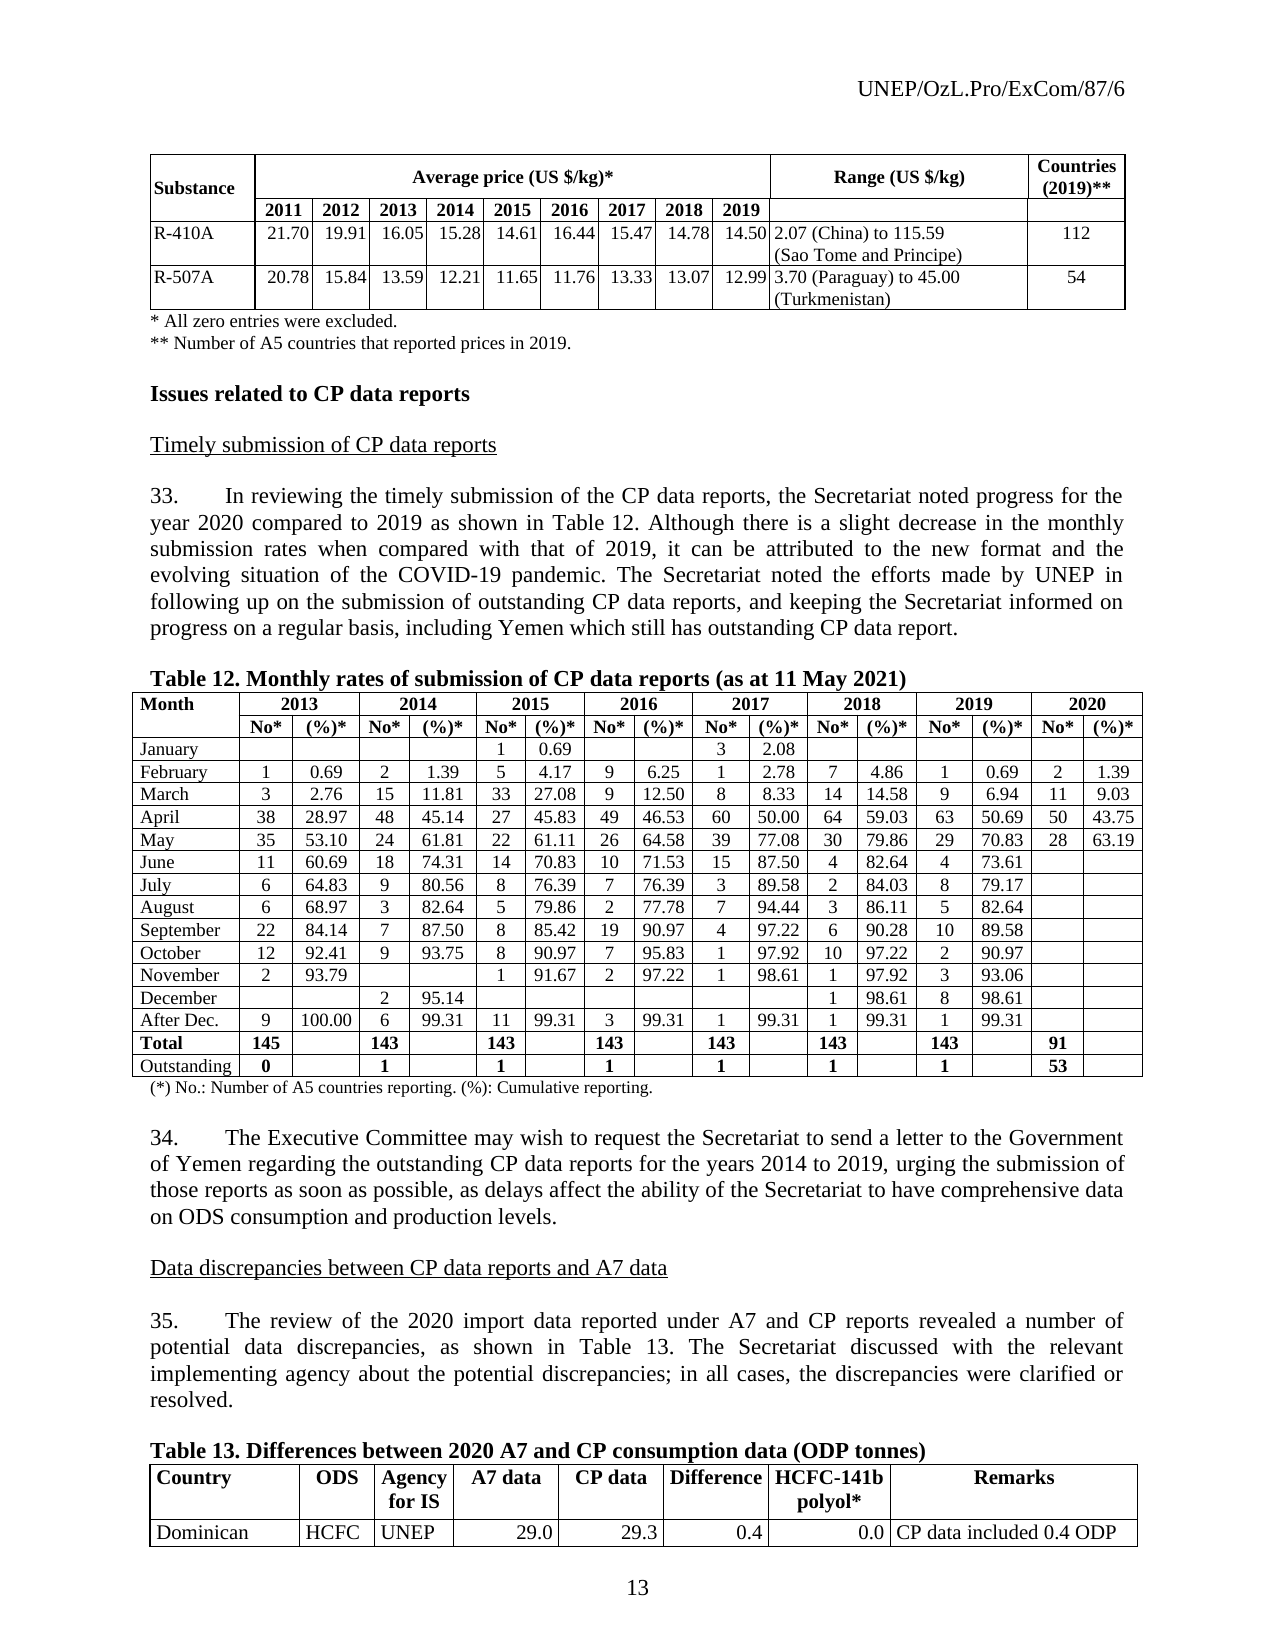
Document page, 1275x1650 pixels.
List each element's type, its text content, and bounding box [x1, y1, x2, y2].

table_cell 8.33 [750, 783, 807, 805]
table_cell 1 [917, 761, 972, 782]
table_cell February [133, 761, 239, 782]
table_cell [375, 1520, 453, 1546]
table_cell 2019 [713, 199, 769, 221]
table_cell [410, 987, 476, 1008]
table_cell 16.05 [370, 222, 426, 265]
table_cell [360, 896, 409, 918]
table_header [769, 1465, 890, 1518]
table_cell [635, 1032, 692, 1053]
table_cell 2 [808, 874, 857, 895]
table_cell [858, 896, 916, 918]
table_cell April [133, 806, 239, 827]
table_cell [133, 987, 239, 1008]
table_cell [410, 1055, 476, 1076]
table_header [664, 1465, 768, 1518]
table_cell [1084, 738, 1142, 760]
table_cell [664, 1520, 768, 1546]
table_cell 1 [477, 738, 525, 760]
table_cell [240, 738, 292, 760]
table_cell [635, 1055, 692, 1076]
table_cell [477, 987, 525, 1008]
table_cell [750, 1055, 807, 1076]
text Timely submission of CP data reports [150, 431, 1125, 457]
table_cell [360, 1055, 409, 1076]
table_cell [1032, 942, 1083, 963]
table_cell No* [240, 716, 292, 737]
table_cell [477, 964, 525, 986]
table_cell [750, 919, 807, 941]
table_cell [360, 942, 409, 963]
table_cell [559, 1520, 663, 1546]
table_cell 14.58 [858, 783, 916, 805]
table_cell 5 [477, 761, 525, 782]
table_header 2014 [360, 693, 476, 714]
table_cell 29 [917, 829, 972, 850]
table_cell 21.70 [256, 222, 312, 265]
table_cell [1032, 851, 1083, 873]
table_cell (%)* [635, 716, 692, 737]
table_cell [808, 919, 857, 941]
table_cell 64 [808, 806, 857, 827]
table_header 2017 [693, 693, 807, 714]
table_cell (%)* [1084, 716, 1142, 737]
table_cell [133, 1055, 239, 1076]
table_cell 2013 [370, 199, 426, 221]
table_header 2015 [477, 693, 584, 714]
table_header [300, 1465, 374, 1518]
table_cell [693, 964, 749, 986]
table_cell 45.83 [526, 806, 584, 827]
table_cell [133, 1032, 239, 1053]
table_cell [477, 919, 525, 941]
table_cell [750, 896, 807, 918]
table_cell 15.84 [313, 266, 369, 309]
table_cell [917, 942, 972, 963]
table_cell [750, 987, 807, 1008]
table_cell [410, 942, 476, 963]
table_cell 30 [808, 829, 857, 850]
table_cell 63.19 [1084, 829, 1142, 850]
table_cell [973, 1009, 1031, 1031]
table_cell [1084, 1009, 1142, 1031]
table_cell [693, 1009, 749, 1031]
table_cell 6.25 [635, 761, 692, 782]
table_cell 11.65 [484, 266, 540, 309]
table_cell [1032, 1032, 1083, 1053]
table_cell 14 [477, 851, 525, 873]
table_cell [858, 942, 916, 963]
text Table 12. Monthly rates of submission of CP data reports (as at 11 May 2021) [150, 666, 1125, 692]
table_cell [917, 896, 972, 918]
text Issues related to CP data reports [150, 380, 1125, 406]
table_header Countries (2019)** [1029, 155, 1124, 198]
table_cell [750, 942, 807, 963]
table_cell 3.70 (Paraguay) to 45.00 (Turkmenistan) [770, 266, 1027, 309]
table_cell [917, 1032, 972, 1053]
table_cell (%)* [750, 716, 807, 737]
table_cell 39 [693, 829, 749, 850]
table_cell 1 [693, 761, 749, 782]
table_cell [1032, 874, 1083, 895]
table_header 2020 [1032, 693, 1142, 714]
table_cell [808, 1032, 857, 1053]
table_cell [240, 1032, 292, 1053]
table_cell 11.81 [410, 783, 476, 805]
table_cell [1084, 851, 1142, 873]
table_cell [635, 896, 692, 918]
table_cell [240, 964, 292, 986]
table_cell 45.14 [410, 806, 476, 827]
table_cell 12.50 [635, 783, 692, 805]
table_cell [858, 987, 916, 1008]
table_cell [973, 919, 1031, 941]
table_cell 15.28 [427, 222, 483, 265]
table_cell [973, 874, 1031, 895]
table_cell July [133, 874, 239, 895]
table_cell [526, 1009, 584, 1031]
table_cell 43.75 [1084, 806, 1142, 827]
table_cell 50 [1032, 806, 1083, 827]
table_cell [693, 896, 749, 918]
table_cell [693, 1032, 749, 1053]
table_cell 74.31 [410, 851, 476, 873]
table_header 2019 [917, 693, 1031, 714]
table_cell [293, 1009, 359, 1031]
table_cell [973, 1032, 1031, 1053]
text Table 13. Differences between 2020 A7 and CP consumption data (ODP tonnes) [150, 1437, 1125, 1464]
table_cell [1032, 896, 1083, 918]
table_cell [1028, 199, 1124, 221]
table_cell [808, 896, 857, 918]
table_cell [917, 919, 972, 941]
table_cell 27 [477, 806, 525, 827]
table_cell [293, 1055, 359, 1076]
table_cell 76.39 [526, 874, 584, 895]
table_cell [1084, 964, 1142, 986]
table_cell [410, 738, 476, 760]
table_cell 14.78 [656, 222, 712, 265]
table_cell 53.10 [293, 829, 359, 850]
table_cell 50.69 [973, 806, 1031, 827]
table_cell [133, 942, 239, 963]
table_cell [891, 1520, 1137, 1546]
table_cell 6.94 [973, 783, 1031, 805]
table_cell 60.69 [293, 851, 359, 873]
table_cell 2017 [599, 199, 655, 221]
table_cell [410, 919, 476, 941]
table_cell No* [1032, 716, 1083, 737]
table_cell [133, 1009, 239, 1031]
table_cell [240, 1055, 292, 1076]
subtitle In reviewing the timely submission of the CP data reports, the Secretariat noted progress for the year 2020 compared to 2019 as shown in Table 12. Although there is a slight decrease in the monthly submission rates when compared with that of 2019, it can be attributed to the new format and the evolving situation of the COVID-19 pandemic. The Secretariat noted the efforts made by UNEP in following up on the submission of outstanding CP data reports, and keeping the Secretariat informed on progress on a regular basis, including Yemen which still has outstanding CP data report. [150, 482, 1125, 641]
table_cell 0.69 [973, 761, 1031, 782]
table_cell 3 [693, 738, 749, 760]
table_cell 2014 [427, 199, 483, 221]
table_cell 6 [240, 874, 292, 895]
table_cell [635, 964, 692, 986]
table_cell 2.07 (China) to 115.59 (Sao Tome and Principe) [770, 222, 1027, 265]
table_cell 1 [240, 761, 292, 782]
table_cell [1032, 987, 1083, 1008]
table_cell 0.69 [293, 761, 359, 782]
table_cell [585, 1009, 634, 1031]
text ** Number of A5 countries that reported prices in 2019. [66, 332, 1125, 353]
table_cell [917, 738, 972, 760]
table_cell 2018 [656, 199, 712, 221]
table_cell [1032, 738, 1083, 760]
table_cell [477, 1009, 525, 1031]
table_cell 9 [585, 783, 634, 805]
table_cell 2 [360, 761, 409, 782]
table_cell 8 [477, 874, 525, 895]
table_cell 2011 [256, 199, 312, 221]
table_cell 59.03 [858, 806, 916, 827]
table_cell 9 [917, 783, 972, 805]
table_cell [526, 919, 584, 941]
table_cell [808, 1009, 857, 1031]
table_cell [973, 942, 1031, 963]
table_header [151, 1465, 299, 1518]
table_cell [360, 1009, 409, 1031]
table_cell 28 [1032, 829, 1083, 850]
table_cell 61.81 [410, 829, 476, 850]
table_cell No* [360, 716, 409, 737]
table_cell 38 [240, 806, 292, 827]
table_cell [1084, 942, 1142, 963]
table_cell 9 [360, 874, 409, 895]
table_cell 82.64 [858, 851, 916, 873]
table_cell 27.08 [526, 783, 584, 805]
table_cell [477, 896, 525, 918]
table_cell 4 [808, 851, 857, 873]
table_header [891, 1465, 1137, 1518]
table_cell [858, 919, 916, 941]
table_cell June [133, 851, 239, 873]
table_cell 76.39 [635, 874, 692, 895]
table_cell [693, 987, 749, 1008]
table_header Month [133, 693, 239, 737]
table_cell 16.44 [541, 222, 598, 265]
table_cell No* [477, 716, 525, 737]
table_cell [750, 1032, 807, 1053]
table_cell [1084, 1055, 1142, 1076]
table_cell (%)* [410, 716, 476, 737]
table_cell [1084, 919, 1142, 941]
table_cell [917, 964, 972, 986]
table_cell (%)* [293, 716, 359, 737]
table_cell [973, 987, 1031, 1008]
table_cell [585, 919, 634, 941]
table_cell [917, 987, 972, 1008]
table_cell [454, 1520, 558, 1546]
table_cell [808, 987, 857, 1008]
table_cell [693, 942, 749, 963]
table_cell 2015 [484, 199, 540, 221]
table_cell [360, 738, 409, 760]
table_cell 22 [477, 829, 525, 850]
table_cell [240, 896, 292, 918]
table_cell 20.78 [256, 266, 312, 309]
table_cell 15 [360, 783, 409, 805]
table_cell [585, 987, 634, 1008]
text * All zero entries were excluded. [66, 310, 1125, 332]
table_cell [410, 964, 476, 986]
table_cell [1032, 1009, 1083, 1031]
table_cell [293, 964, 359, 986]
table_cell 19.91 [313, 222, 369, 265]
table_cell 4.86 [858, 761, 916, 782]
table_cell (%)* [526, 716, 584, 737]
table_header Substance [151, 155, 254, 221]
table_cell 2.78 [750, 761, 807, 782]
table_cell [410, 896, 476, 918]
table_cell 33 [477, 783, 525, 805]
table_cell 13.59 [370, 266, 426, 309]
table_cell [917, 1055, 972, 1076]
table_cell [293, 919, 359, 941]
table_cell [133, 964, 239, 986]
table_cell 112 [1028, 222, 1124, 265]
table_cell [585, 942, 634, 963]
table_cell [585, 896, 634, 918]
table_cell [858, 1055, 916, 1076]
table_cell 64.58 [635, 829, 692, 850]
table_cell 70.83 [526, 851, 584, 873]
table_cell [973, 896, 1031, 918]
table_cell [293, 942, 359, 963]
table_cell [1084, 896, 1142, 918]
table_cell 87.50 [750, 851, 807, 873]
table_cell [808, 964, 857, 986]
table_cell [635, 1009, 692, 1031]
table_cell 11.76 [541, 266, 598, 309]
table_cell 80.56 [410, 874, 476, 895]
table_cell R-507A [151, 266, 254, 309]
table_cell [585, 738, 634, 760]
table_cell 9 [585, 761, 634, 782]
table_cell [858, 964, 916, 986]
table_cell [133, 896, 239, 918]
table_cell 13.33 [599, 266, 655, 309]
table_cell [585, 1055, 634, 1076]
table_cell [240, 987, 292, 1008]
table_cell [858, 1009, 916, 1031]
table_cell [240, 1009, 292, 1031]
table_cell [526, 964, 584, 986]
table_cell 13.07 [656, 266, 712, 309]
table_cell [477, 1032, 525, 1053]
table_cell No* [808, 716, 857, 737]
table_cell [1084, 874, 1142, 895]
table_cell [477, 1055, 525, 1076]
table_cell 79.86 [858, 829, 916, 850]
table_header 2016 [585, 693, 692, 714]
table_cell [973, 738, 1031, 760]
table_cell 8 [917, 874, 972, 895]
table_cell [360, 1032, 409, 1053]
table_cell 2016 [541, 199, 598, 221]
table_cell 14.61 [484, 222, 540, 265]
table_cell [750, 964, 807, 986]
table_cell 64.83 [293, 874, 359, 895]
subtitle The review of the 2020 import data reported under A7 and CP reports revealed a number of potential data discrepancies, as shown in Table 13. The Secretariat discussed with the relevant implementing agency about the potential discrepancies; in all cases, the discrepancies were clarified or resolved. [150, 1307, 1125, 1412]
table_cell 1.39 [1084, 761, 1142, 782]
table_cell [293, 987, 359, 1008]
table_cell May [133, 829, 239, 850]
table_cell 48 [360, 806, 409, 827]
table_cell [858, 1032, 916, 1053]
table_header 2013 [240, 693, 359, 714]
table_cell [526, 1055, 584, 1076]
table_header 2018 [808, 693, 916, 714]
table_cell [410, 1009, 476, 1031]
table_cell 7 [585, 874, 634, 895]
table_cell January [133, 738, 239, 760]
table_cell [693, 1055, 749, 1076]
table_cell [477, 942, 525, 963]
table_cell 18 [360, 851, 409, 873]
table_cell 2012 [313, 199, 369, 221]
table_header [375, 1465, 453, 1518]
text Data discrepancies between CP data reports and A7 data [150, 1254, 1125, 1281]
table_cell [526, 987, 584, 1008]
table_cell 9.03 [1084, 783, 1142, 805]
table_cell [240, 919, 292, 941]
table_cell 10 [585, 851, 634, 873]
table_cell 71.53 [635, 851, 692, 873]
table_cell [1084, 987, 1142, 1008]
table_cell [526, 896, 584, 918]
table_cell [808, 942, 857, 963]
table_cell 3 [240, 783, 292, 805]
table_cell No* [585, 716, 634, 737]
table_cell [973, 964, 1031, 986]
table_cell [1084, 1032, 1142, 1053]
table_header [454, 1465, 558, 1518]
table_cell 12.21 [427, 266, 483, 309]
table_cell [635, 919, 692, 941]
table_cell [635, 738, 692, 760]
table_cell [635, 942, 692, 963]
table_header Average price (US $/kg)* [256, 155, 770, 198]
table_cell 8 [693, 783, 749, 805]
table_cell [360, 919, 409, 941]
table_cell 73.61 [973, 851, 1031, 873]
table_cell 1.39 [410, 761, 476, 782]
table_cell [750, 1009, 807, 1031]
table_cell 70.83 [973, 829, 1031, 850]
table_cell 50.00 [750, 806, 807, 827]
table_cell 61.11 [526, 829, 584, 850]
table_cell 26 [585, 829, 634, 850]
table_cell 84.03 [858, 874, 916, 895]
table_cell 11 [1032, 783, 1083, 805]
table_cell 14.50 [713, 222, 769, 265]
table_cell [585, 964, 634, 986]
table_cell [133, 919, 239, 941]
table_cell 2 [1032, 761, 1083, 782]
table_cell 3 [693, 874, 749, 895]
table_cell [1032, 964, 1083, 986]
table_header Range (US $/kg) [771, 155, 1028, 198]
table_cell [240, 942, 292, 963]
table_cell 77.08 [750, 829, 807, 850]
table_cell 2.76 [293, 783, 359, 805]
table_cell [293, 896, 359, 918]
table_cell 2.08 [750, 738, 807, 760]
table_cell 15 [693, 851, 749, 873]
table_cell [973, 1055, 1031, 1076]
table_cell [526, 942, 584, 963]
table_cell 7 [808, 761, 857, 782]
table_cell 28.97 [293, 806, 359, 827]
table_cell 14 [808, 783, 857, 805]
text (*) No.: Number of A5 countries reporting. (%): Cumulative reporting. [150, 1077, 1125, 1097]
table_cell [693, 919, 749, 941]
table_cell (%)* [858, 716, 916, 737]
subtitle The Executive Committee may wish to request the Secretariat to send a letter to the Government of Yemen regarding the outstanding CP data reports for the years 2014 to 2019, urging the submission of those reports as soon as possible, as delays affect the ability of the Secretariat to have comprehensive data on ODS consumption and production levels. [150, 1124, 1125, 1229]
table_cell 12.99 [713, 266, 769, 309]
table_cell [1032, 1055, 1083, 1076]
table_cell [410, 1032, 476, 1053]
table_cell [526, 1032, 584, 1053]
table_cell 24 [360, 829, 409, 850]
table_cell [293, 738, 359, 760]
table_cell 49 [585, 806, 634, 827]
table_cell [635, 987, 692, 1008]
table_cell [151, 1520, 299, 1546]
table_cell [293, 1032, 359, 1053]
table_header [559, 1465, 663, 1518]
table_cell (%)* [973, 716, 1031, 737]
table_cell 63 [917, 806, 972, 827]
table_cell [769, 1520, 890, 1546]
table_cell March [133, 783, 239, 805]
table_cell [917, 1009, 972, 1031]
table_cell 46.53 [635, 806, 692, 827]
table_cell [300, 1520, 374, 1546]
table_cell 0.69 [526, 738, 584, 760]
table_cell 4 [917, 851, 972, 873]
table_cell No* [693, 716, 749, 737]
table_cell No* [917, 716, 972, 737]
table_cell [770, 199, 1027, 221]
table_cell 89.58 [750, 874, 807, 895]
table_cell [808, 738, 857, 760]
table_cell 60 [693, 806, 749, 827]
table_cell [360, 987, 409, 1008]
table_cell R-410A [151, 222, 254, 265]
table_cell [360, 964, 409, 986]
table_cell 4.17 [526, 761, 584, 782]
table_cell 54 [1028, 266, 1124, 309]
table_cell 11 [240, 851, 292, 873]
table_cell 35 [240, 829, 292, 850]
table_cell 15.47 [599, 222, 655, 265]
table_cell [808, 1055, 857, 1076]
table_cell [858, 738, 916, 760]
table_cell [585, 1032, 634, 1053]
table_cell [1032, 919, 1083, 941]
